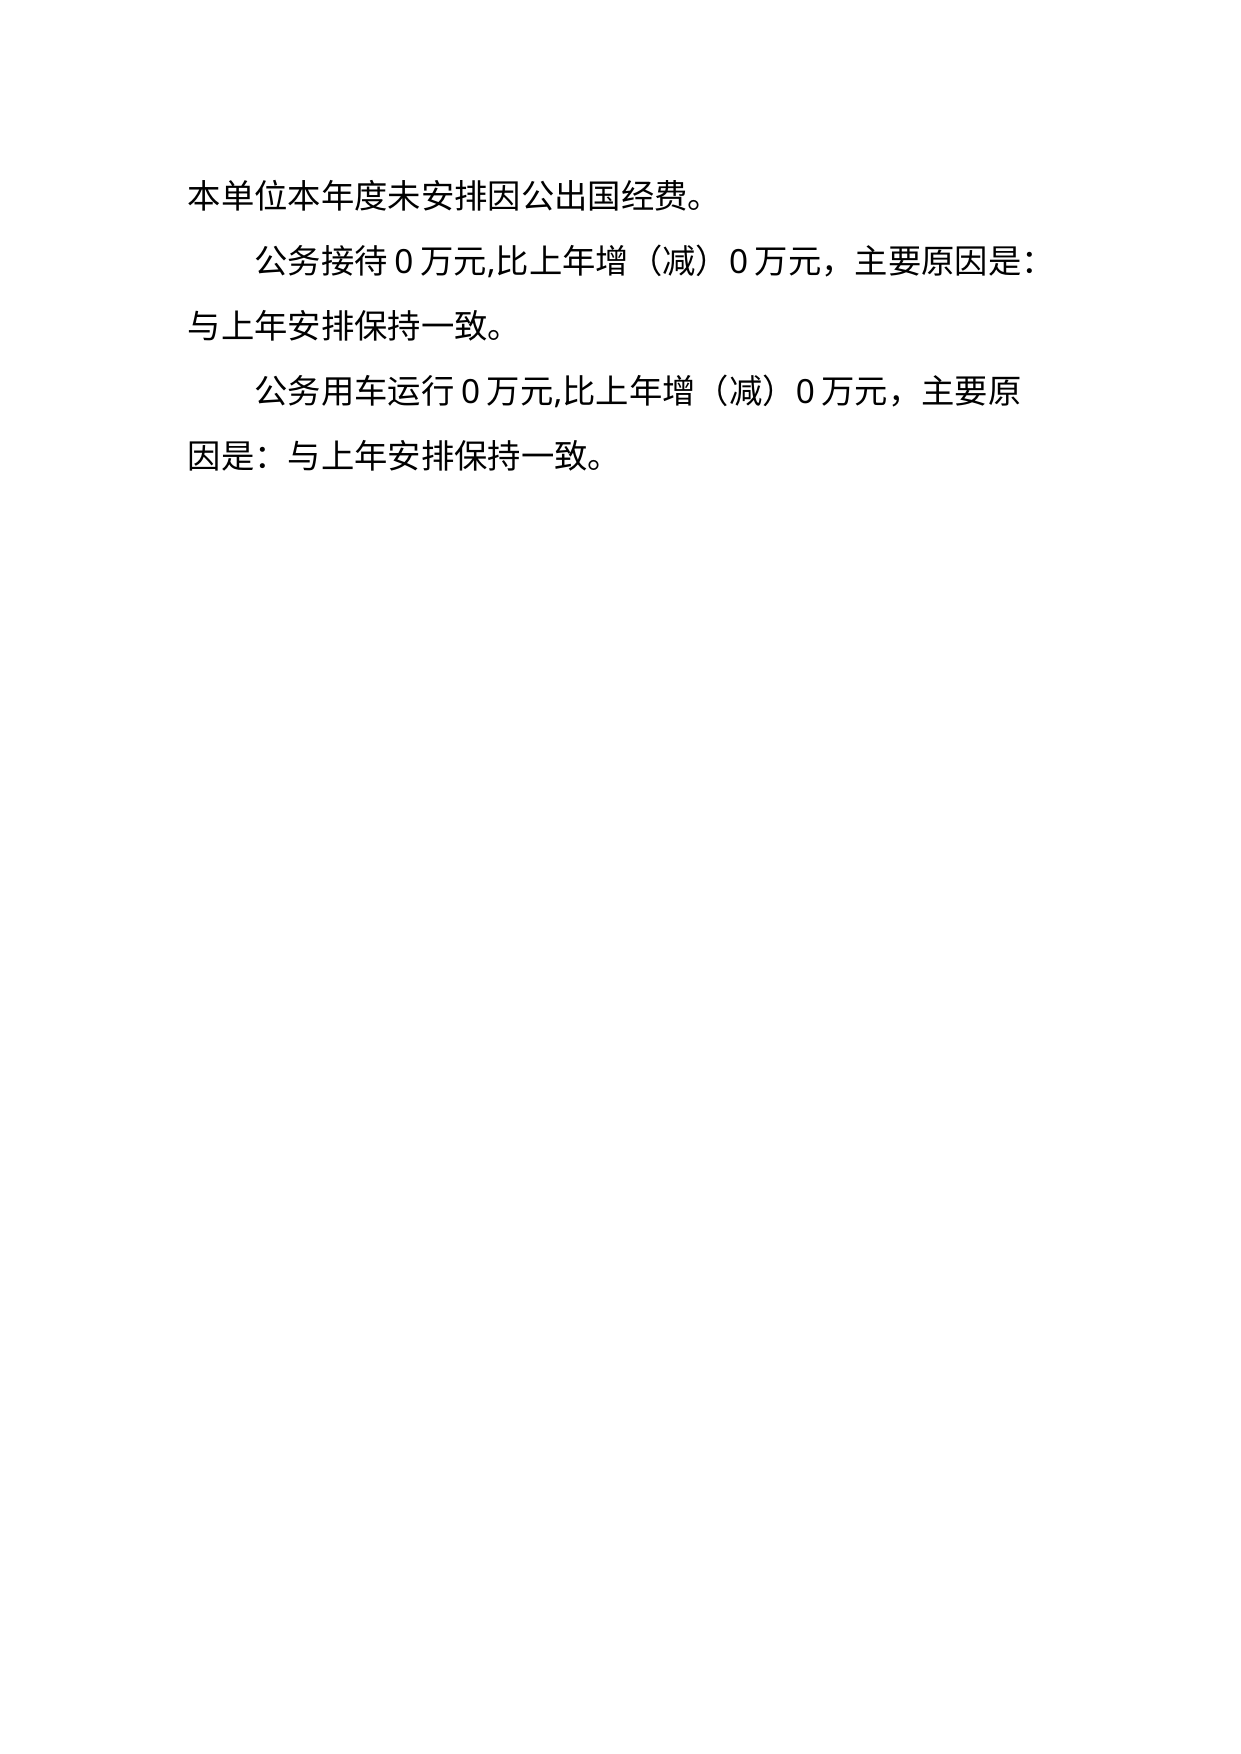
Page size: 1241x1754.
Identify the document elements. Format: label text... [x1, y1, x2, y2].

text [187, 162, 1053, 227]
text 公务接待0万元,比上年增（减）0万元，主要原因是：与上年安排保持一致。 [187, 227, 1053, 357]
text 公务用车运行0万元,比上年增（减）0万元，主要原因是：与上年安排保持一致。 [187, 357, 1053, 487]
